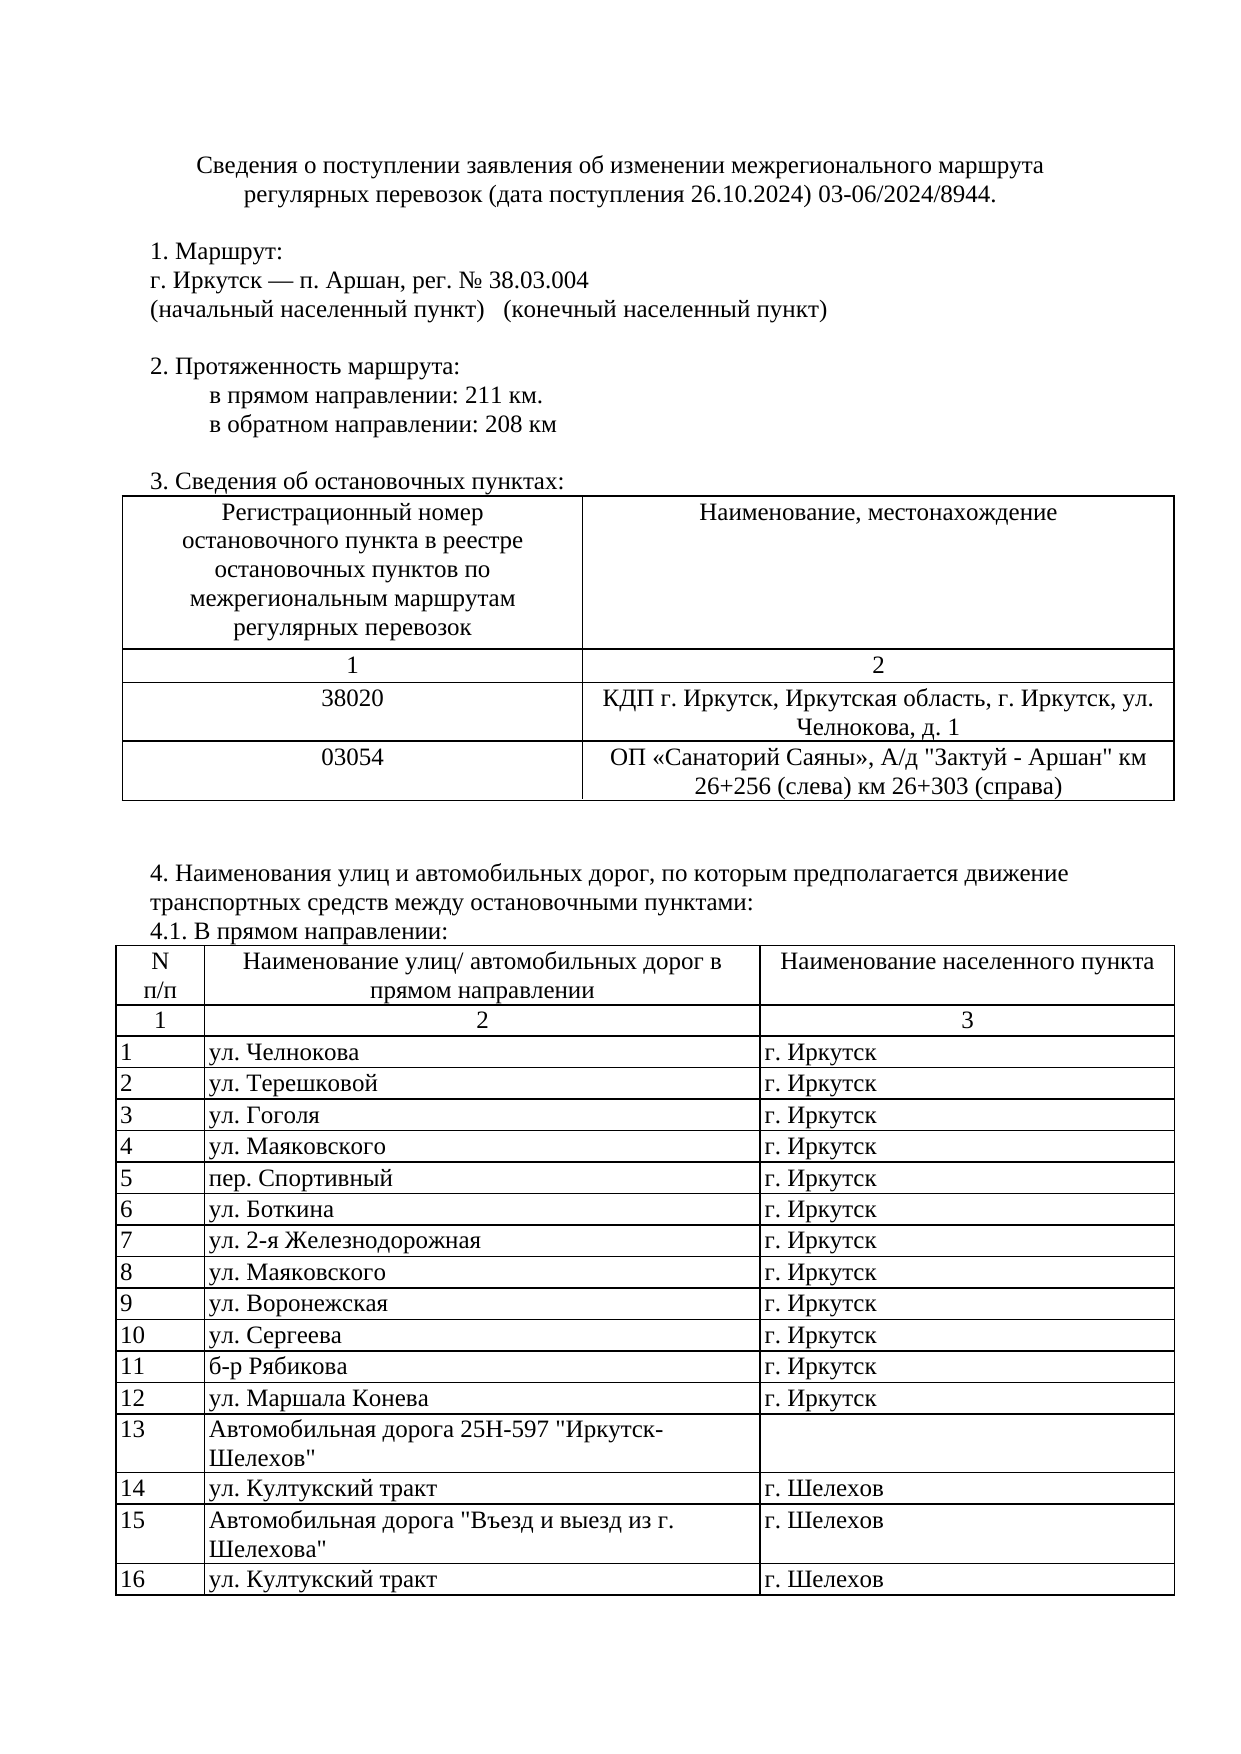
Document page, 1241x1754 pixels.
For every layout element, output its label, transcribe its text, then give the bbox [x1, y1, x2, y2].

table_cell 1 [123, 650, 582, 681]
table_cell ул. Култукский тракт [205, 1564, 759, 1594]
table_cell 13 [117, 1415, 204, 1472]
table_cell 5 [117, 1163, 204, 1193]
table_cell г. Иркутск [761, 1226, 1174, 1256]
table_cell ул. Челнокова [205, 1037, 759, 1067]
table_header Наименование улиц/ автомобильных дорог в прямом направлении [205, 946, 759, 1004]
text 2. Протяженность маршрута: [150, 351, 1090, 380]
table_cell 7 [117, 1226, 204, 1256]
table_cell 3 [761, 1006, 1174, 1035]
table_cell КДП г. Иркутск, Иркутская область, г. Иркутск, ул. Челнокова, д. 1 [583, 683, 1173, 740]
table_cell г. Иркутск [761, 1320, 1174, 1350]
table_cell ул. Боткина [205, 1194, 759, 1224]
table_cell 16 [117, 1564, 204, 1594]
table_cell ул. Терешковой [205, 1068, 759, 1098]
table_cell 2 [583, 650, 1173, 681]
table_cell 2 [205, 1006, 759, 1035]
text (начальный населенный пункт) (конечный населенный пункт) [150, 294, 1090, 322]
table_cell г. Иркутск [761, 1352, 1174, 1381]
table_cell г. Иркутск [761, 1194, 1174, 1224]
table_cell 2 [117, 1068, 204, 1098]
table_cell 1 [117, 1006, 204, 1035]
table_cell г. Шелехов [761, 1564, 1174, 1594]
table_cell 1 [117, 1037, 204, 1067]
table_cell Автомобильная дорога "Въезд и выезд из г. Шелехова" [205, 1505, 759, 1562]
table_cell ул. Воронежская [205, 1289, 759, 1318]
table_cell г. Иркутск [761, 1037, 1174, 1067]
table_cell [761, 1415, 1174, 1472]
table_header Регистрационный номер остановочного пункта в реестре остановочных пунктов по межрегиональным маршрутам регулярных перевозок [123, 497, 582, 648]
table_cell пер. Спортивный [205, 1163, 759, 1193]
table_cell ул. Маяковского [205, 1257, 759, 1287]
table_cell 12 [117, 1383, 204, 1413]
text в обратном направлении: 208 км [150, 409, 1090, 437]
table_cell 38020 [123, 683, 582, 740]
text 1. Маршрут: [150, 236, 1090, 265]
table_cell ул. Култукский тракт [205, 1473, 759, 1503]
text 4. Наименования улиц и автомобильных дорог, по которым предполагается движение транспортных средств между остановочными пунктами: [150, 858, 1090, 916]
table_cell 10 [117, 1320, 204, 1350]
table_cell б-р Рябикова [205, 1352, 759, 1381]
table_cell ул. 2-я Железнодорожная [205, 1226, 759, 1256]
table_cell г. Иркутск [761, 1163, 1174, 1193]
table_cell ул. Гоголя [205, 1100, 759, 1130]
text г. Иркутск — п. Аршан, рег. № 38.03.004 [150, 265, 1090, 294]
table_cell 6 [117, 1194, 204, 1224]
table_cell 3 [117, 1100, 204, 1130]
table_cell Автомобильная дорога 25Н-597 "Иркутск-Шелехов" [205, 1415, 759, 1472]
table_cell ул. Маршала Конева [205, 1383, 759, 1413]
table_cell г. Иркутск [761, 1383, 1174, 1413]
text Сведения о поступлении заявления об изменении межрегионального маршрута регулярных перевозок (дата поступления 26.10.2024) 03-06/2024/8944. [150, 150, 1090, 207]
table_cell г. Иркутск [761, 1068, 1174, 1098]
table_cell 15 [117, 1505, 204, 1562]
table_cell 9 [117, 1289, 204, 1318]
table_header N п/п [117, 946, 204, 1004]
text 3. Сведения об остановочных пунктах: [150, 466, 1090, 495]
table_cell 11 [117, 1352, 204, 1381]
table_cell 03054 [123, 742, 582, 799]
table_header Наименование населенного пункта [761, 946, 1174, 1004]
table_cell г. Иркутск [761, 1131, 1174, 1161]
table_cell 8 [117, 1257, 204, 1287]
table_header Наименование, местонахождение [583, 497, 1173, 648]
table_cell 4 [117, 1131, 204, 1161]
table_cell г. Иркутск [761, 1289, 1174, 1318]
table_cell г. Шелехов [761, 1473, 1174, 1503]
table_cell ул. Сергеева [205, 1320, 759, 1350]
table_cell г. Шелехов [761, 1505, 1174, 1562]
table_cell ОП «Санаторий Саяны», А/д "Зактуй - Аршан" км 26+256 (слева) км 26+303 (справа) [583, 742, 1173, 799]
table_cell 14 [117, 1473, 204, 1503]
table_cell г. Иркутск [761, 1257, 1174, 1287]
text в прямом направлении: 211 км. [150, 380, 1090, 409]
text 4.1. В прямом направлении: [150, 916, 1090, 945]
table_cell г. Иркутск [761, 1100, 1174, 1130]
table_cell ул. Маяковского [205, 1131, 759, 1161]
